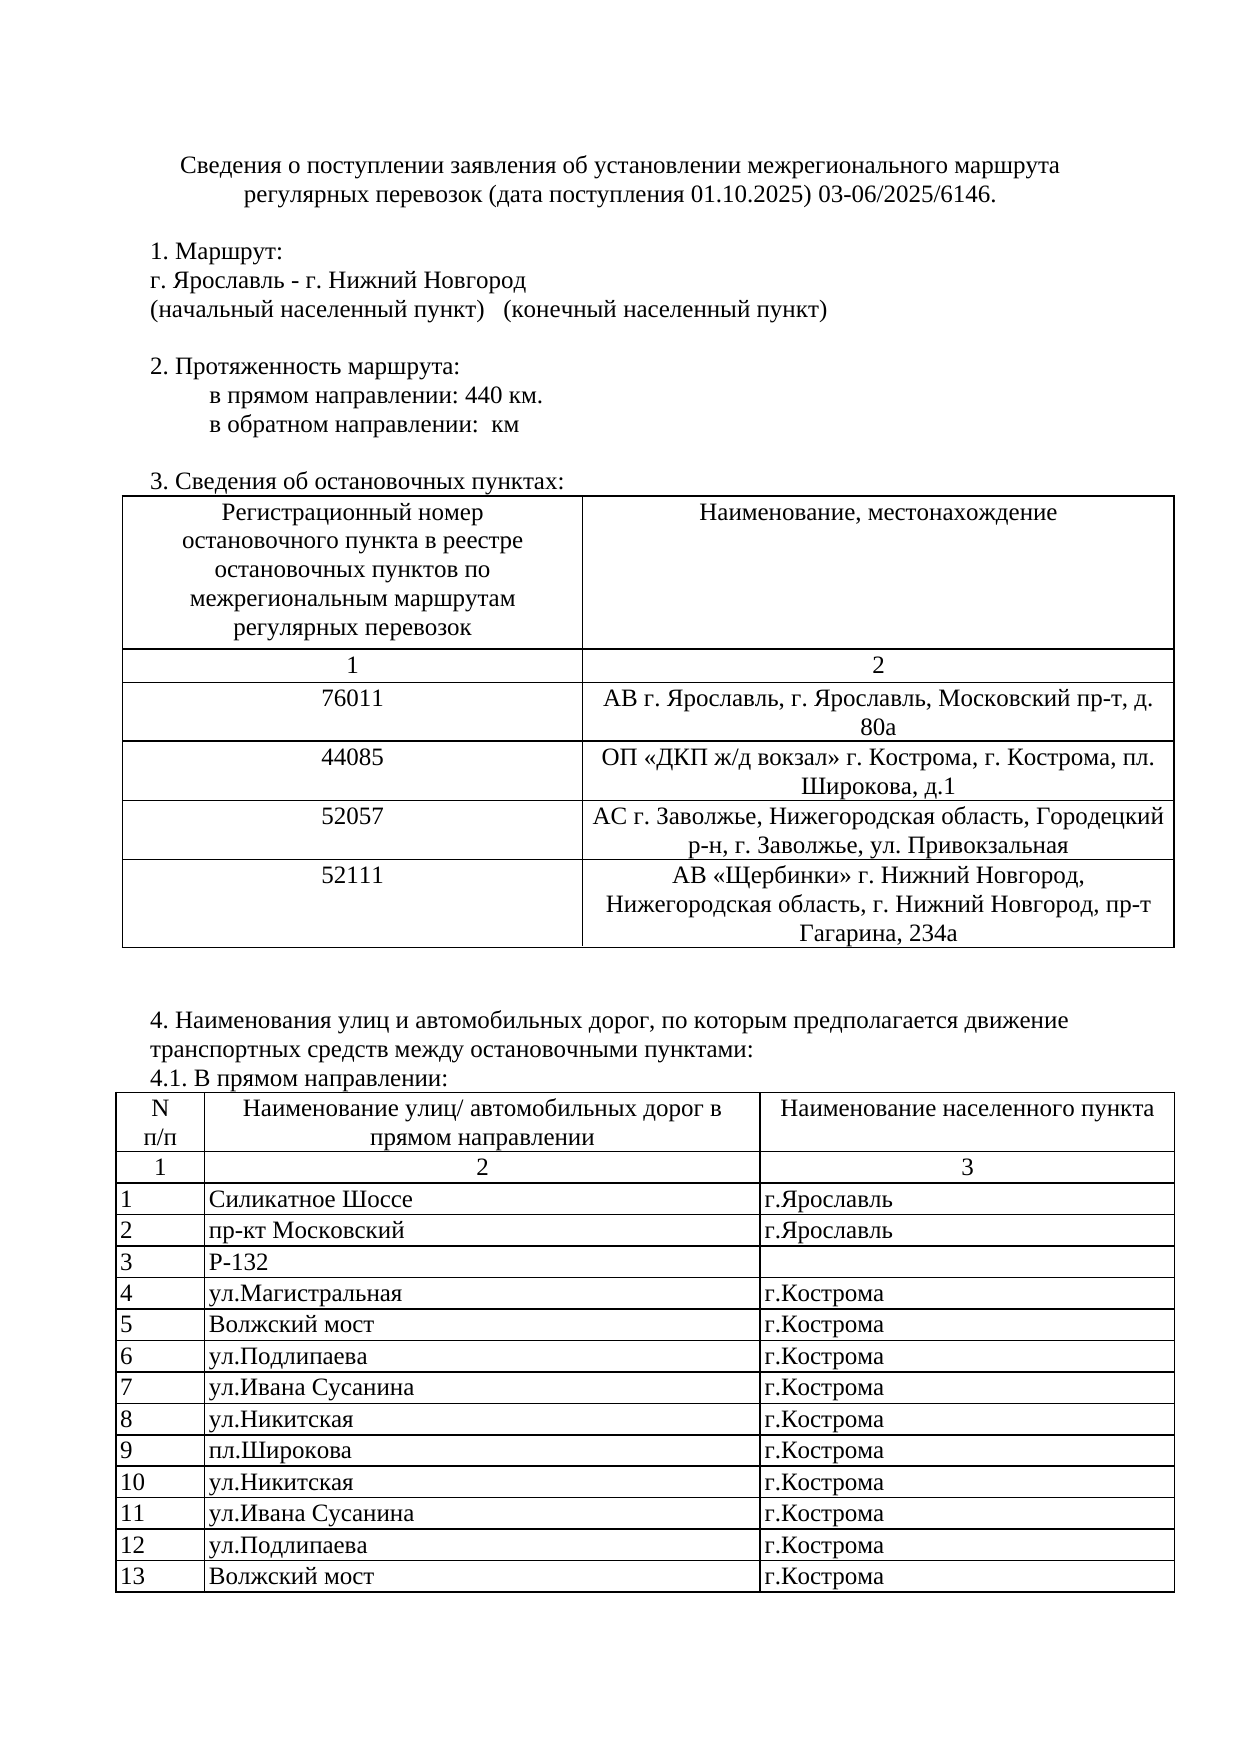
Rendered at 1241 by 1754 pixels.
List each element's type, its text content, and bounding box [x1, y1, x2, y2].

table_cell 3 [117, 1247, 204, 1277]
table_cell 1 [123, 650, 582, 681]
table_cell АВ «Щербинки» г. Нижний Новгород, Нижегородская область, г. Нижний Новгород, пр-т Гагарина, 234а [583, 860, 1173, 946]
table_cell г.Кострома [761, 1436, 1174, 1465]
table_cell ул.Ивана Сусанина [205, 1373, 759, 1402]
text в обратном направлении: км [150, 409, 1090, 437]
table_cell Волжский мост [205, 1561, 759, 1591]
table_cell ул.Подлипаева [205, 1341, 759, 1371]
table_cell 3 [761, 1152, 1174, 1182]
table_cell г.Кострома [761, 1561, 1174, 1591]
text 4.1. В прямом направлении: [150, 1063, 1090, 1092]
table_cell 13 [117, 1561, 204, 1591]
table_cell [761, 1247, 1174, 1277]
table_cell 6 [117, 1341, 204, 1371]
table_cell Р-132 [205, 1247, 759, 1277]
table_cell г.Кострома [761, 1373, 1174, 1402]
table_cell 7 [117, 1373, 204, 1402]
table_cell 9 [117, 1436, 204, 1465]
table_cell ОП «ДКП ж/д вокзал» г. Кострома, г. Кострома, пл. Широкова, д.1 [583, 742, 1173, 799]
table_cell ул.Магистральная [205, 1278, 759, 1308]
table_header Наименование, местонахождение [583, 497, 1173, 648]
table_cell пл.Широкова [205, 1436, 759, 1465]
table_cell 1 [117, 1152, 204, 1182]
table_cell АС г. Заволжье, Нижегородская область, Городецкий р-н, г. Заволжье, ул. Привокзальная [583, 801, 1173, 858]
text (начальный населенный пункт) (конечный населенный пункт) [150, 294, 1090, 322]
table_cell г.Кострома [761, 1498, 1174, 1528]
table_cell 52111 [123, 860, 582, 946]
table_header N п/п [117, 1093, 204, 1151]
table_cell пр-кт Московский [205, 1215, 759, 1245]
table_cell ул.Никитская [205, 1404, 759, 1434]
text 4. Наименования улиц и автомобильных дорог, по которым предполагается движение транспортных средств между остановочными пунктами: [150, 1005, 1090, 1063]
table_header Регистрационный номер остановочного пункта в реестре остановочных пунктов по межрегиональным маршрутам регулярных перевозок [123, 497, 582, 648]
table_cell 44085 [123, 742, 582, 799]
table_cell г.Кострома [761, 1530, 1174, 1560]
table_cell г.Ярославль [761, 1184, 1174, 1214]
table_cell ул.Никитская [205, 1467, 759, 1497]
table_cell 2 [583, 650, 1173, 681]
text Сведения о поступлении заявления об установлении межрегионального маршрута регулярных перевозок (дата поступления 01.10.2025) 03-06/2025/6146. [150, 150, 1090, 207]
table_cell 10 [117, 1467, 204, 1497]
table_cell г.Ярославль [761, 1215, 1174, 1245]
table_cell 12 [117, 1530, 204, 1560]
text 1. Маршрут: [150, 236, 1090, 265]
table_cell г.Кострома [761, 1310, 1174, 1339]
table_cell 52057 [123, 801, 582, 858]
text 2. Протяженность маршрута: [150, 351, 1090, 380]
table_cell АВ г. Ярославль, г. Ярославль, Московский пр-т, д. 80а [583, 683, 1173, 740]
table_cell г.Кострома [761, 1341, 1174, 1371]
text 3. Сведения об остановочных пунктах: [150, 466, 1090, 495]
table_cell г.Кострома [761, 1467, 1174, 1497]
table_cell г.Кострома [761, 1404, 1174, 1434]
table_cell Волжский мост [205, 1310, 759, 1339]
table_cell 4 [117, 1278, 204, 1308]
table_cell 11 [117, 1498, 204, 1528]
table_header Наименование улиц/ автомобильных дорог в прямом направлении [205, 1093, 759, 1151]
table_cell 2 [205, 1152, 759, 1182]
text в прямом направлении: 440 км. [150, 380, 1090, 409]
table_cell 8 [117, 1404, 204, 1434]
table_cell г.Кострома [761, 1278, 1174, 1308]
table_header Наименование населенного пункта [761, 1093, 1174, 1151]
table_cell Силикатное Шоссе [205, 1184, 759, 1214]
table_cell ул.Ивана Сусанина [205, 1498, 759, 1528]
table_cell 1 [117, 1184, 204, 1214]
table_cell 2 [117, 1215, 204, 1245]
table_cell 5 [117, 1310, 204, 1339]
table_cell ул.Подлипаева [205, 1530, 759, 1560]
text г. Ярославль - г. Нижний Новгород [150, 265, 1090, 294]
table_cell 76011 [123, 683, 582, 740]
